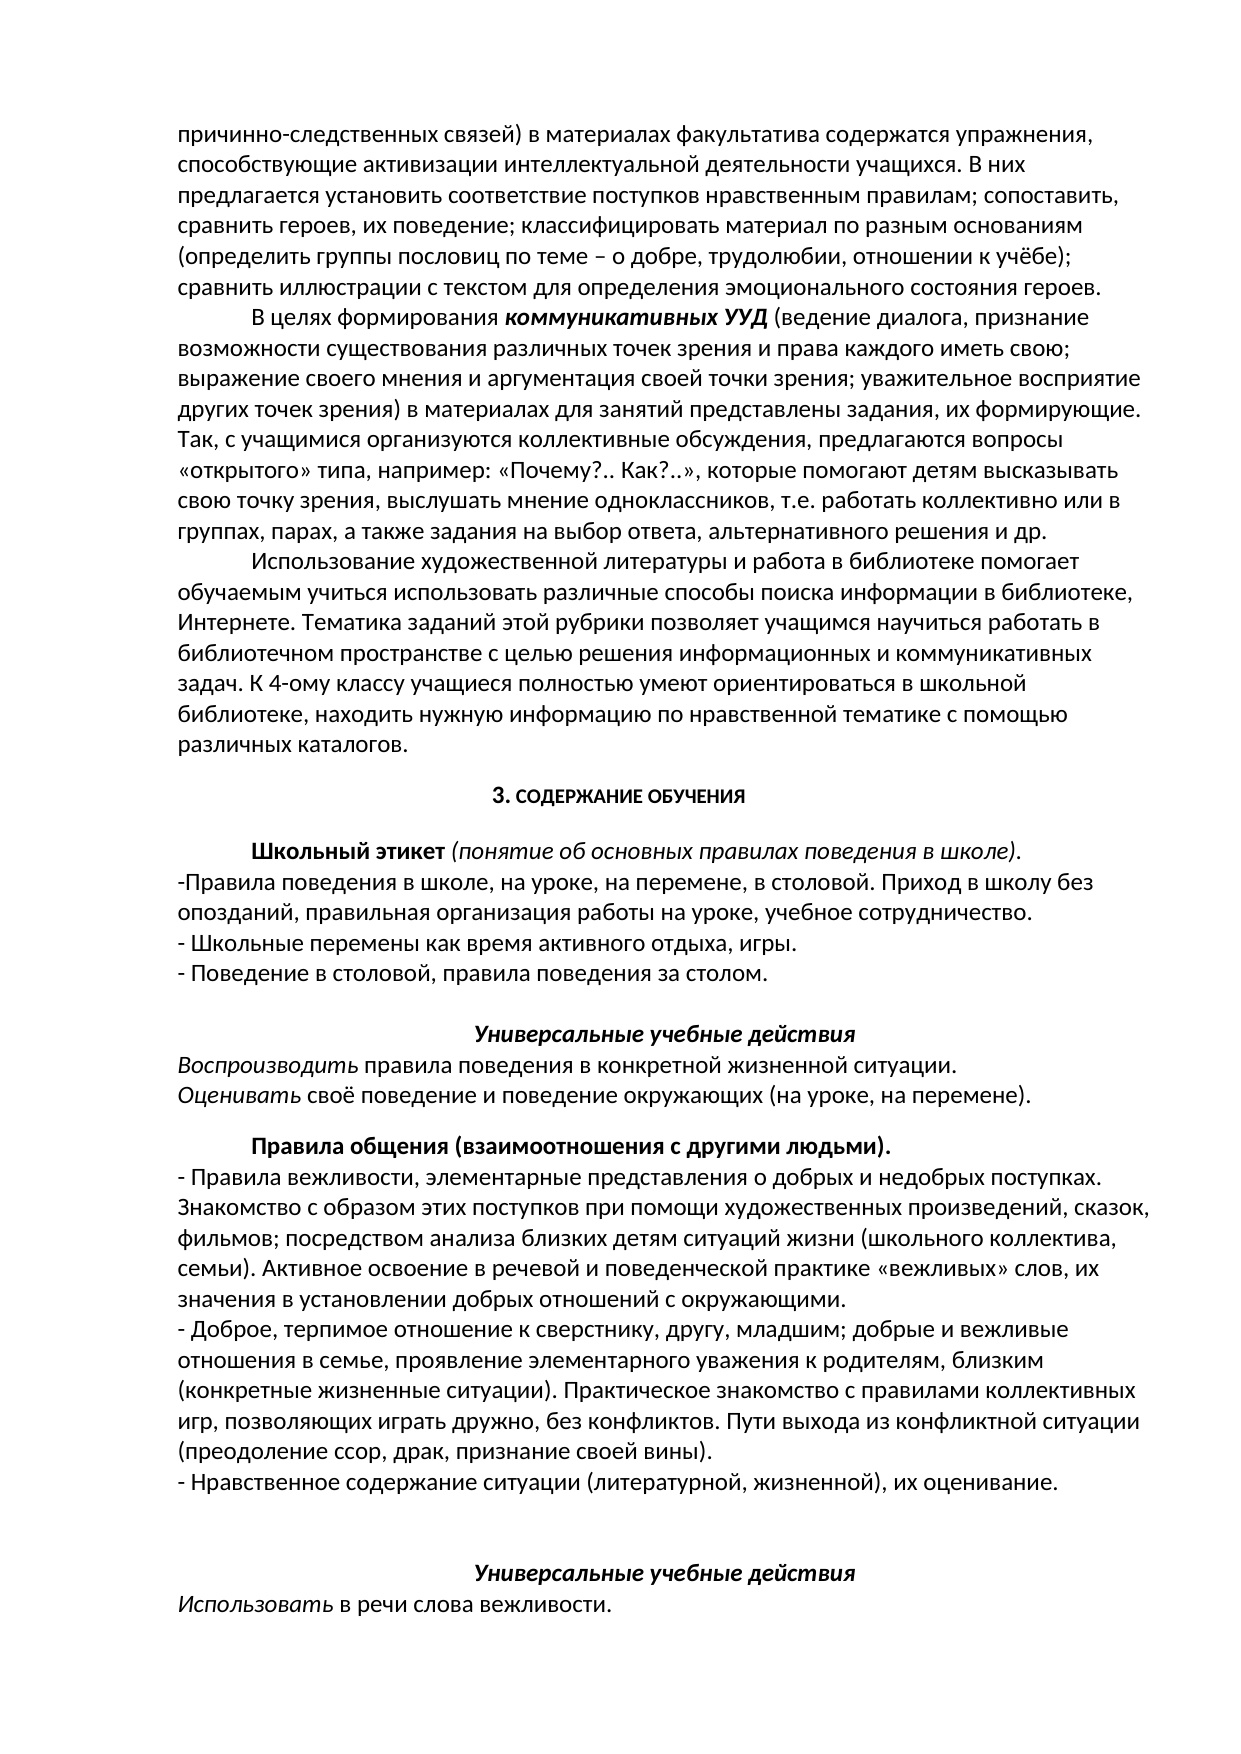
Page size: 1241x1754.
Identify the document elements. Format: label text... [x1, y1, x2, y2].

text «открытого» типа, например: «Почему?.. Как?..», которые помогают детям высказывать свою точку зрения, выслушать мнение одноклассников, т.е. работать коллективно или в группах, парах, а также задания на выбор ответа, альтернативного решения и др. [177, 454, 1152, 545]
text - Школьные перемены как время активного отдыха, игры. [177, 927, 1152, 957]
text Универсальные учебные действия [177, 1018, 1152, 1049]
text В целях формирования коммуникативных УУД (ведение диалога, признание возможности существования различных точек зрения и права каждого иметь свою; выражение своего мнения и аргументация своей точки зрения; уважительное восприятие других точек зрения) в материалах для занятий представлены задания, их формирующие. Так, с учащимися организуются коллективные обсуждения, предлагаются вопросы [177, 301, 1152, 454]
text Использовать в речи слова вежливости. [177, 1588, 1152, 1619]
text - Нравственное содержание ситуации (литературной, жизненной), их оценивание. [177, 1466, 1152, 1497]
text Правила общения (взаимоотношения с другими людьми). [177, 1130, 1152, 1161]
text Воспроизводить правила поведения в конкретной жизненной ситуации. [177, 1049, 1152, 1079]
text - Доброе, терпимое отношение к сверстнику, другу, младшим; добрые и вежливые отношения в семье, проявление элементарного уважения к родителям, близким (конкретные жизненные ситуации). Практическое знакомство с правилами коллективных игр, позволяющих играть дружно, без конфликтов. Пути выхода из конфликтной ситуации (преодоление ссор, драк, признание своей вины). [177, 1313, 1152, 1466]
text 3. СОДЕРЖАНИЕ ОБУЧЕНИЯ [177, 779, 1152, 810]
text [177, 118, 1152, 271]
text различных каталогов. [177, 728, 1152, 759]
text - Правила вежливости, элементарные представления о добрых и недобрых поступках. Знакомство с образом этих поступков при помощи художественных произведений, сказок, фильмов; посредством анализа близких детям ситуаций жизни (школьного коллектива, семьи). Активное освоение в речевой и поведенческой практике «вежливых» слов, их значения в установлении добрых отношений с окружающими. [177, 1161, 1152, 1313]
text сравнить иллюстрации с текстом для определения эмоционального состояния героев. [177, 271, 1152, 301]
text Использование художественной литературы и работа в библиотеке помогает обучаемым учиться использовать различные способы поиска информации в библиотеке, Интернете. Тематика заданий этой рубрики позволяет учащимся научиться работать в библиотечном пространстве с целью решения информационных и коммуникативных задач. К 4-ому классу учащиеся полностью умеют ориентироваться в школьной библиотеке, находить нужную информацию по нравственной тематике с помощью [177, 545, 1152, 728]
text - Поведение в столовой, правила поведения за столом. [177, 957, 1152, 988]
text Оценивать своё поведение и поведение окружающих (на уроке, на перемене). [177, 1079, 1152, 1110]
text Школьный этикет (понятие об основных правилах поведения в школе). [177, 835, 1152, 866]
text Универсальные учебные действия [177, 1558, 1152, 1588]
text -Правила поведения в школе, на уроке, на перемене, в столовой. Приход в школу без опозданий, правильная организация работы на уроке, учебное сотрудничество. [177, 866, 1152, 927]
